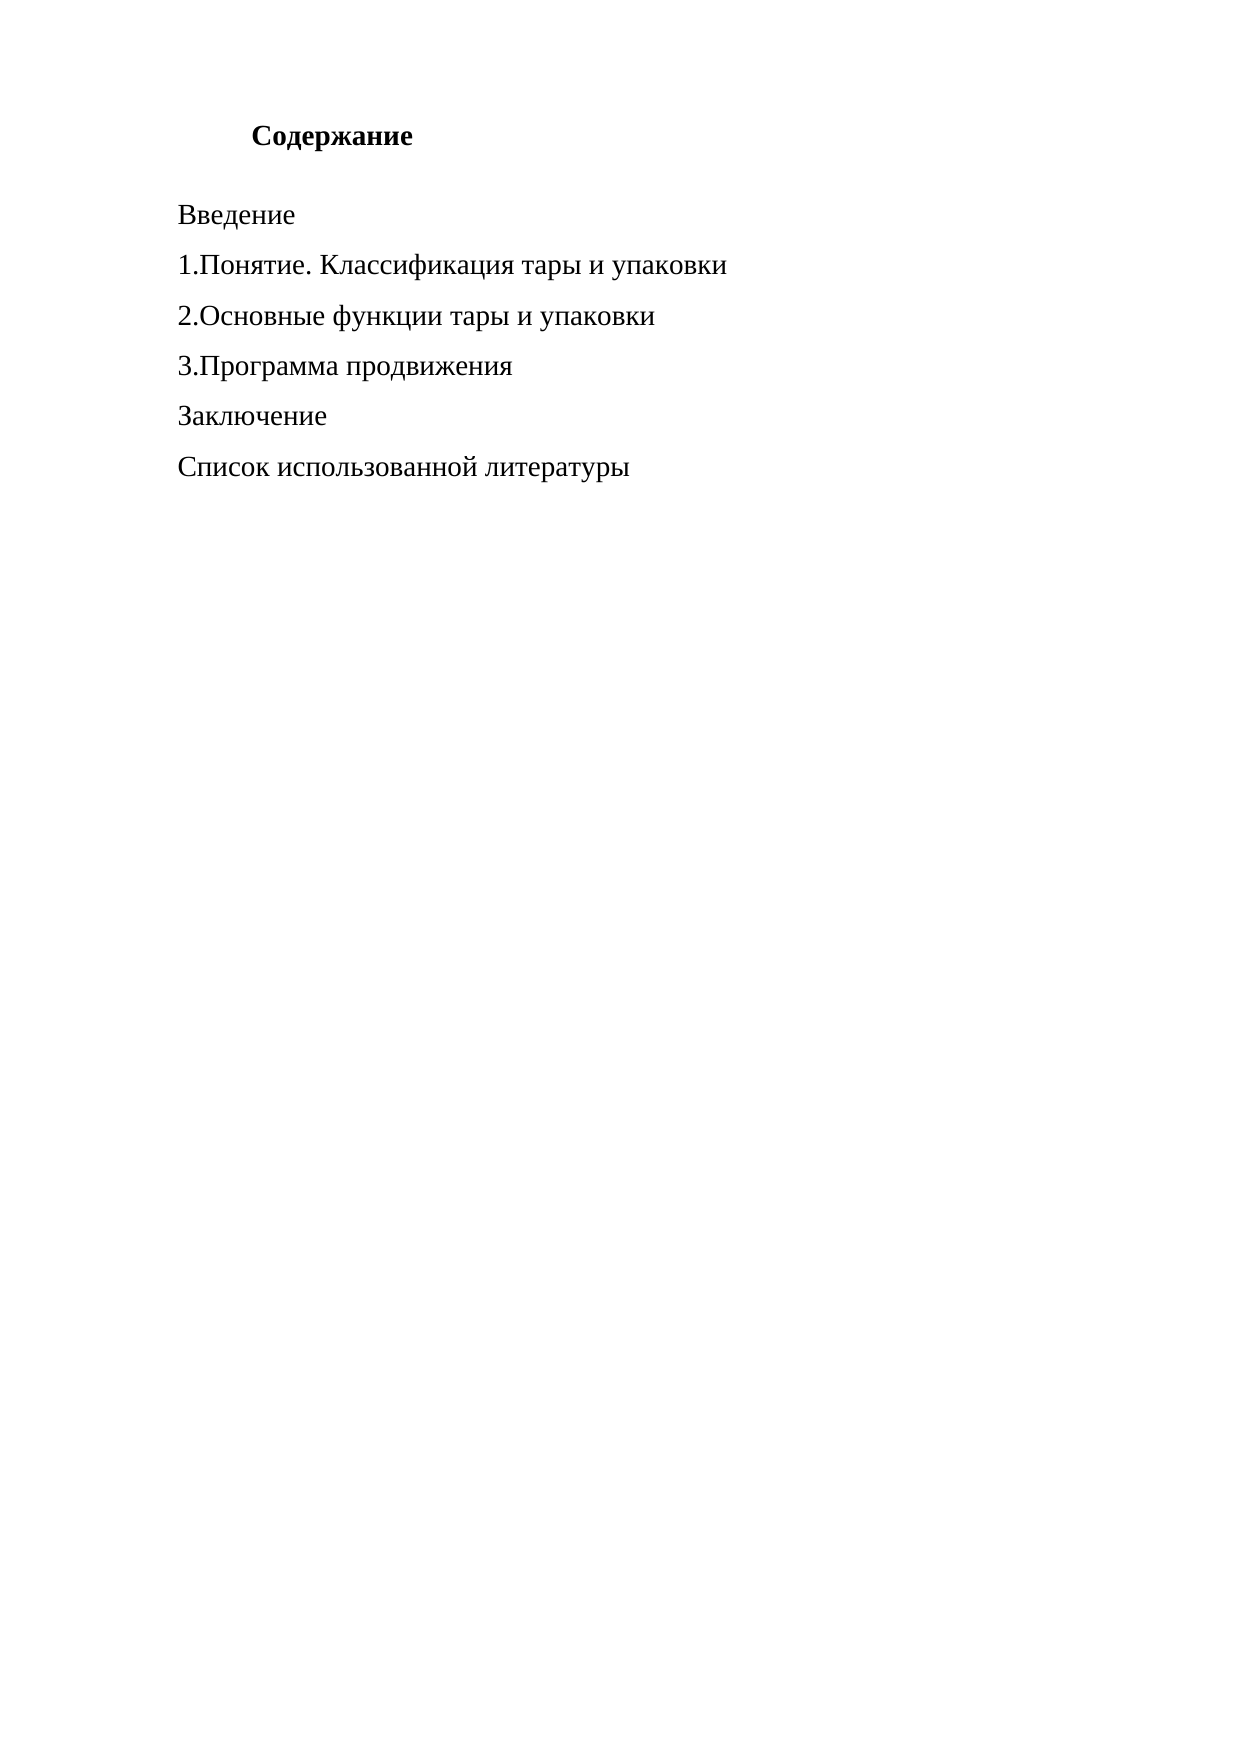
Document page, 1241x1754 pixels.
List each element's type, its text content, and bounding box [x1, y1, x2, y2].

text Введение [177, 197, 1152, 231]
text Заключение [177, 398, 1152, 432]
text 2.Основные функции тары и упаковки [177, 298, 1152, 331]
text 3.Программа продвижения [177, 348, 1152, 382]
subtitle Содержание [177, 118, 1152, 152]
text 1.Понятие. Классификация тары и упаковки [177, 247, 1152, 281]
text Список использованной литературы [177, 449, 1152, 482]
